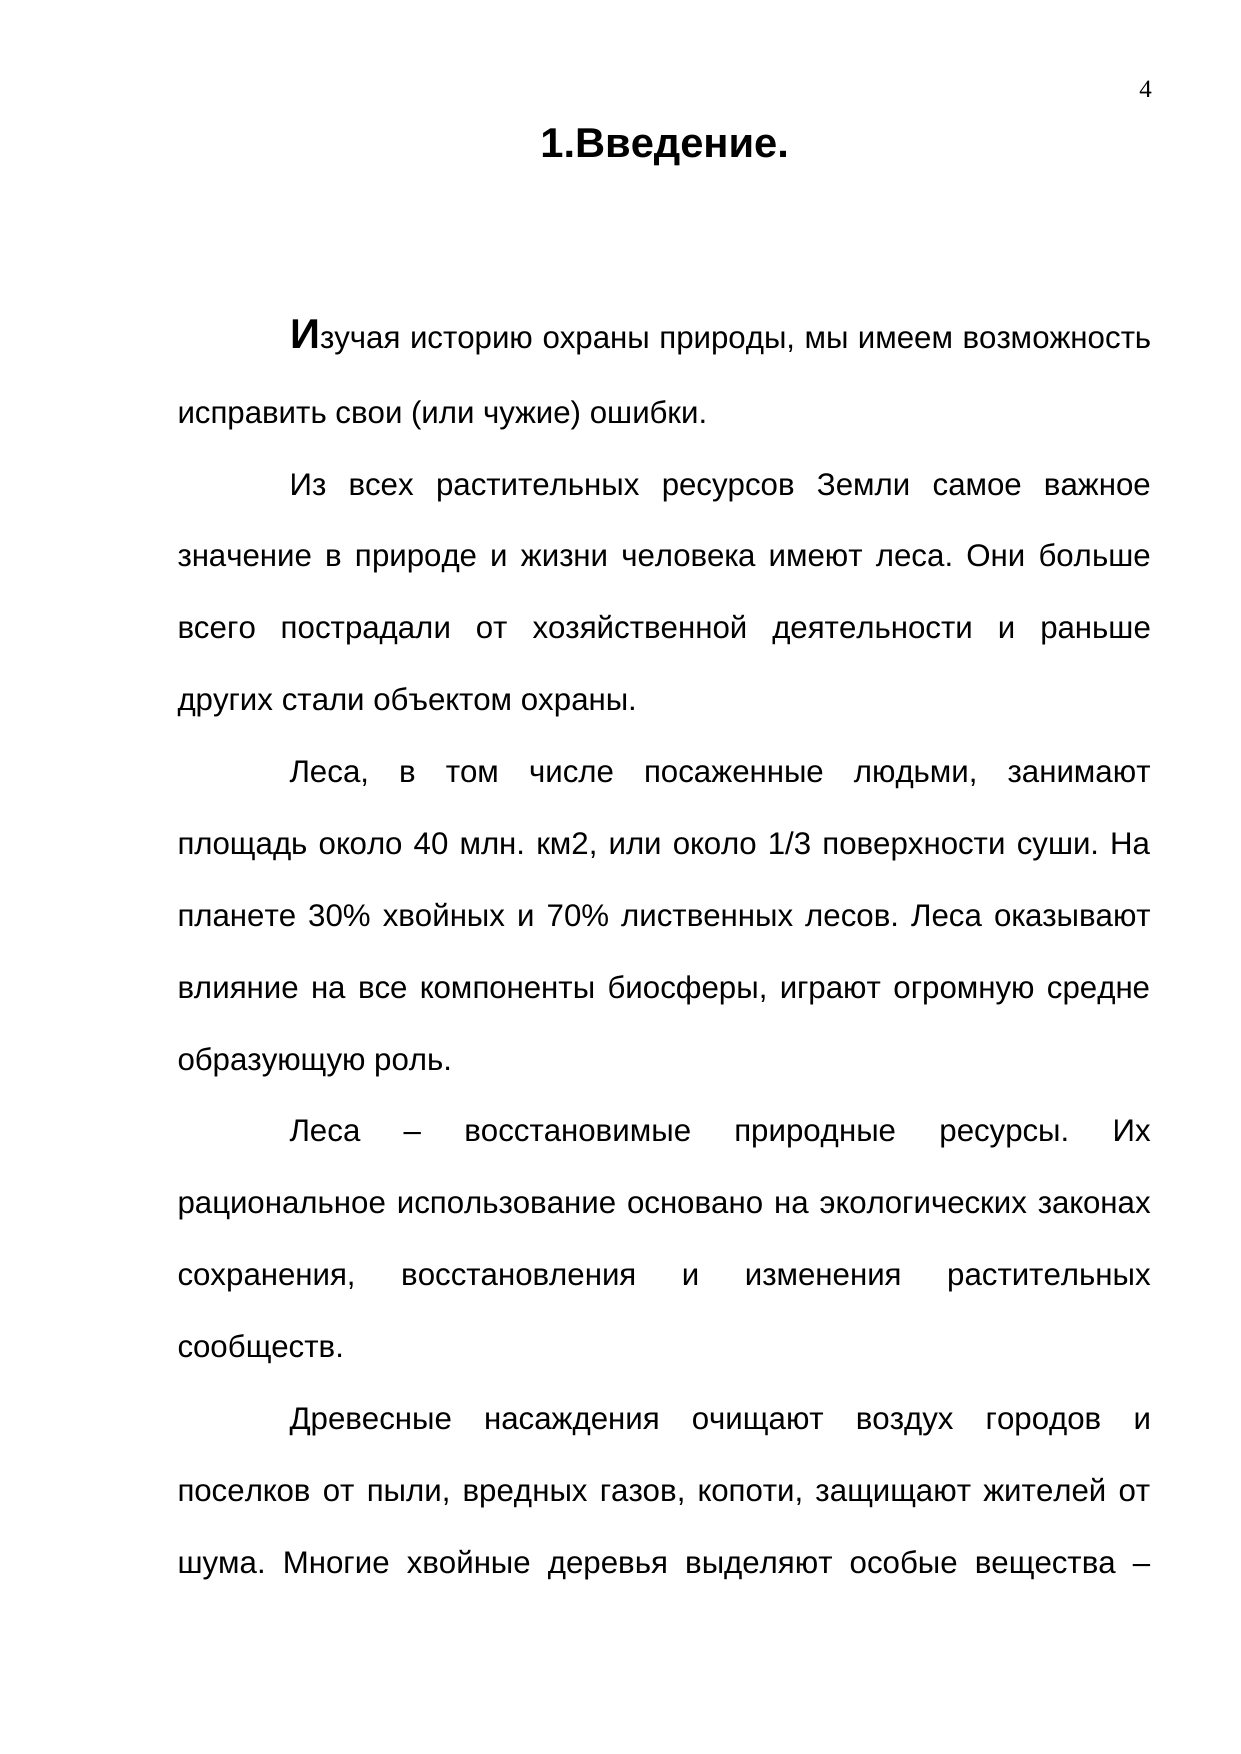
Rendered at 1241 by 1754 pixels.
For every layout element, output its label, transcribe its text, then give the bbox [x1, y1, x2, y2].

text Леса – восстановимые природные ресурсы. Их рациональное использование основано на экологических законах сохранения, восстановления и изменения растительных сообществ. [177, 1112, 1152, 1364]
text Изучая историю охраны природы, мы имеем возможность исправить свои (или чужие) ошибки. [177, 310, 1152, 429]
text Из всех растительных ресурсов Земли самое важное значение в природе и жизни человека имеют леса. Они больше всего пострадали от хозяйственной деятельности и раньше других стали объектом охраны. [177, 466, 1152, 717]
text 1.Введение. [177, 118, 1152, 166]
text Леса, в том числе посаженные людьми, занимают площадь около 40 млн. км2, или около 1/3 поверхности суши. На планете 30% хвойных и 70% лиственных лесов. Леса оказывают влияние на все компоненты биосферы, играют огромную средне образующую роль. [177, 753, 1152, 1076]
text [177, 1400, 1152, 1579]
